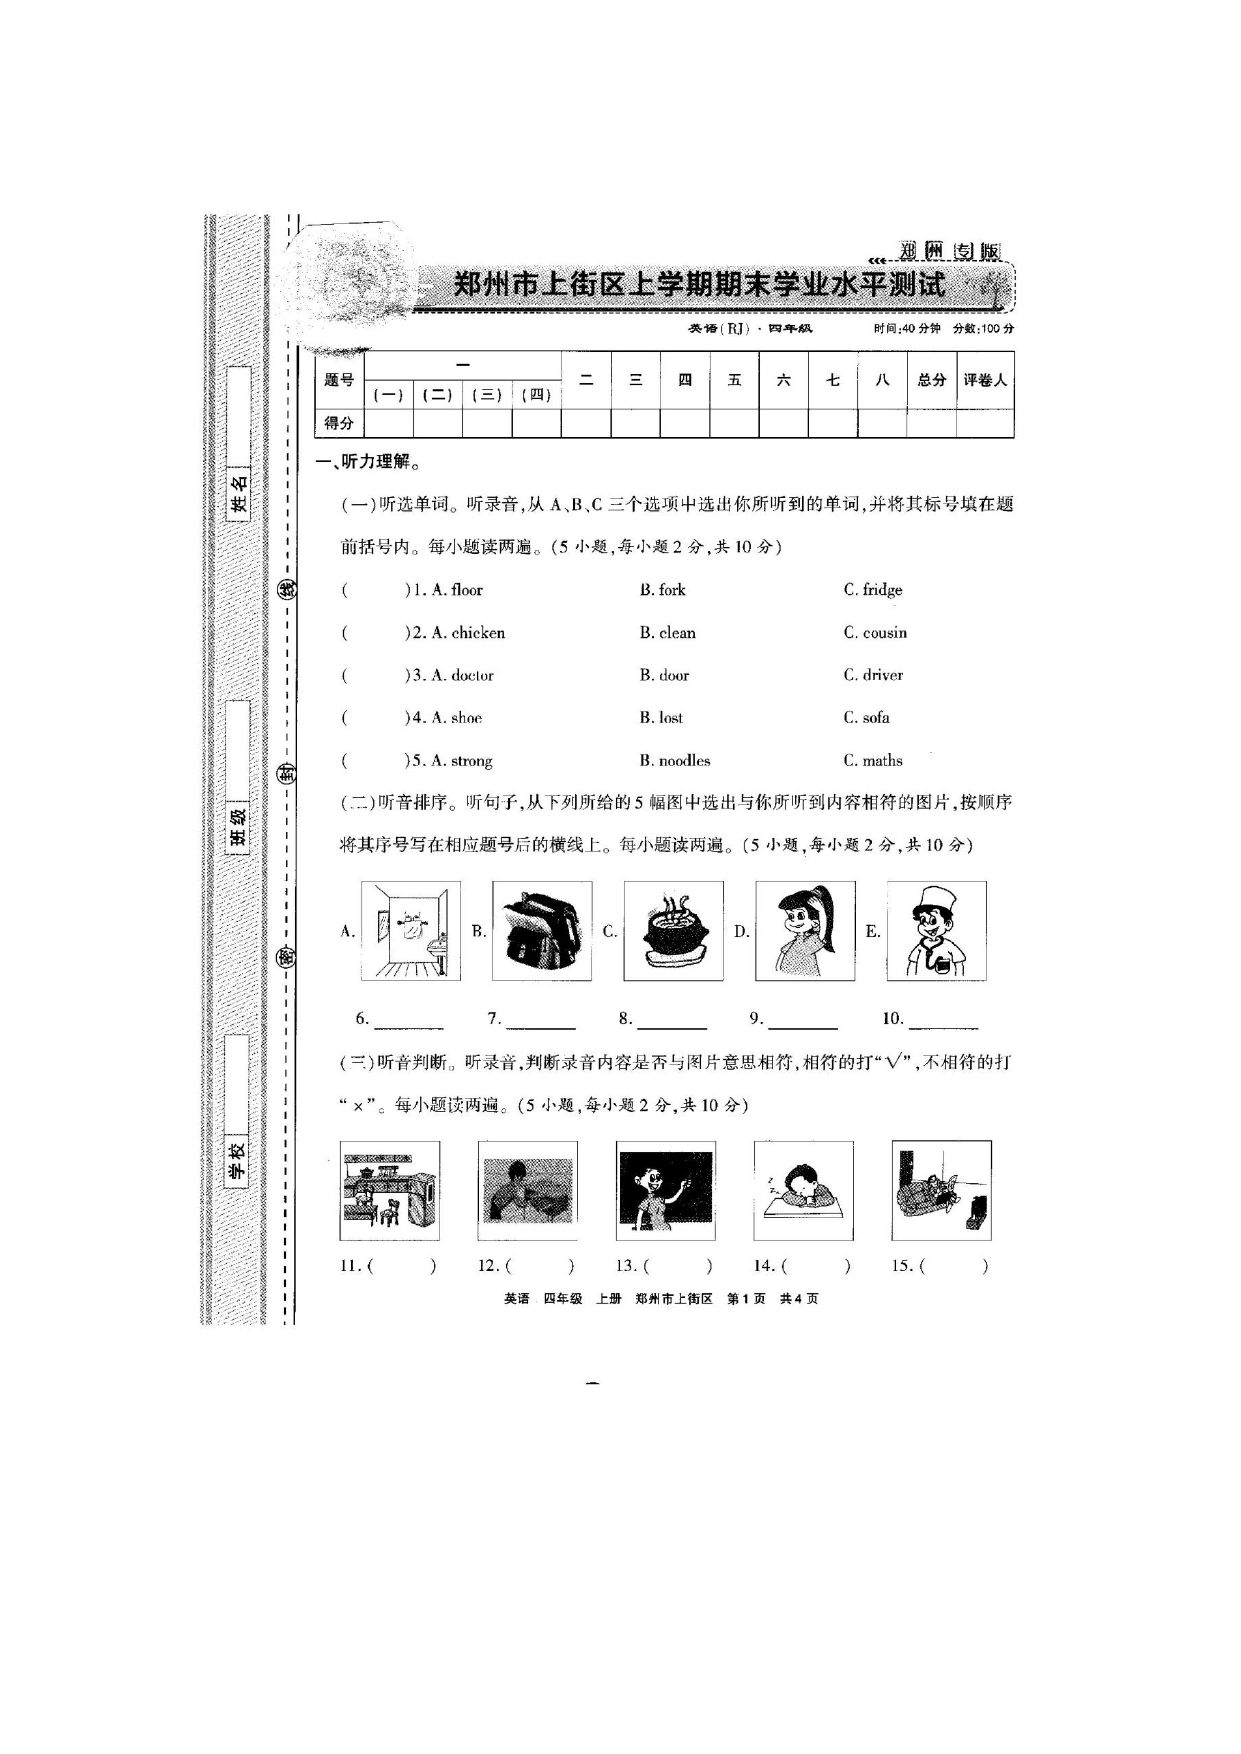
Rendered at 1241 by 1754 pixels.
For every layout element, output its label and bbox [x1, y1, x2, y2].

picture [187, 162, 1053, 1385]
